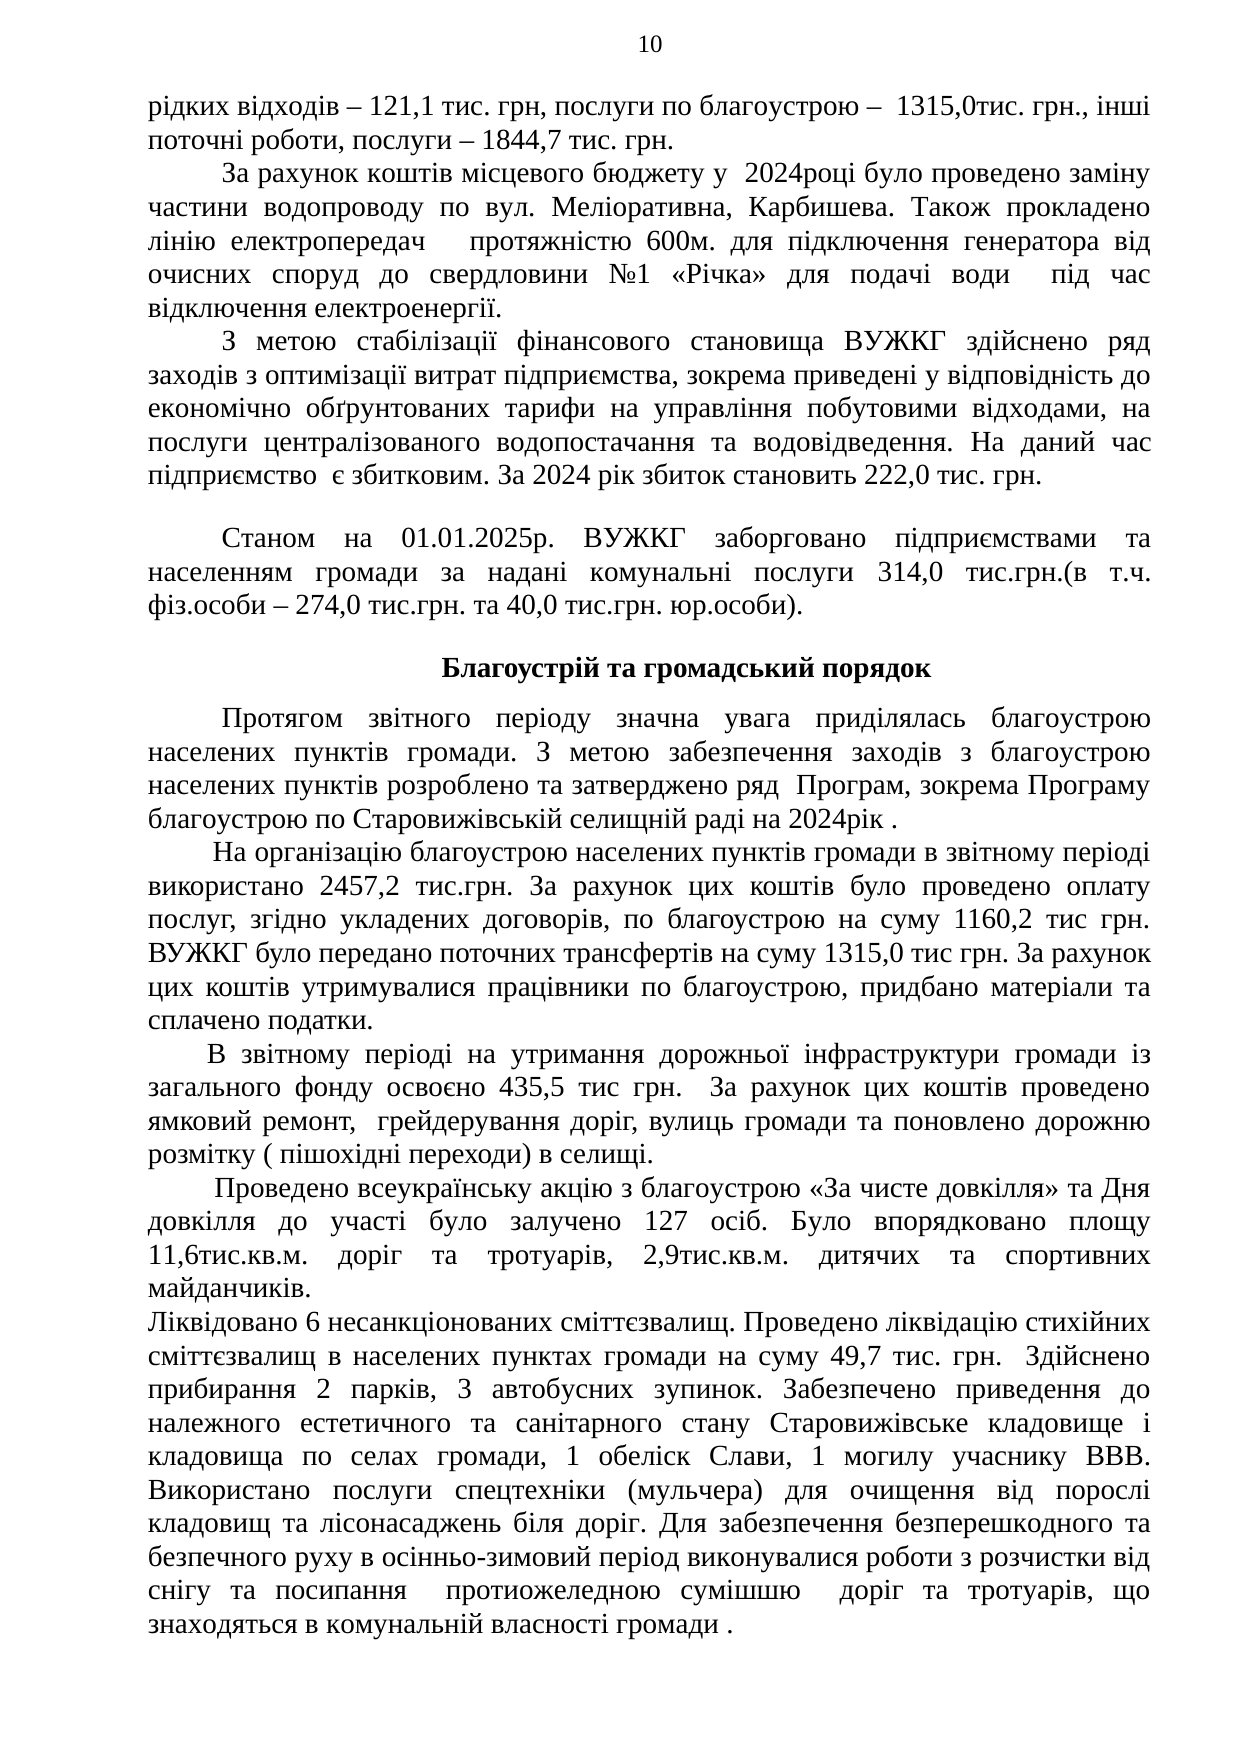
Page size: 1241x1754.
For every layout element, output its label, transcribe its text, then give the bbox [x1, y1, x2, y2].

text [148, 88, 1152, 156]
text В звітному періоді на утримання дорожньої інфраструктури громади із загального фонду освоєно 435,5 тис грн. За рахунок цих коштів проведено ямковий ремонт, грейдерування доріг, вулиць громади та поновлено дорожню розмітку ( пішохідні переходи) в селищі. [148, 1036, 1152, 1170]
text Благоустрій та громадський порядок [148, 650, 1152, 683]
text З метою стабілізації фінансового становища ВУЖКГ здійснено ряд заходів з оптимізації витрат підприємства, зокрема приведені у відповідність до економічно обґрунтованих тарифи на управління побутовими відходами, на послуги централізованого водопостачання та водовідведення. На даний час підприємство є збитковим. За 2024 рік збиток становить 222,0 тис. грн. [148, 323, 1152, 491]
text На організацію благоустрою населених пунктів громади в звітному періоді використано 2457,2 тис.грн. За рахунок цих коштів було проведено оплату послуг, згідно укладених договорів, по благоустрою на суму 1160,2 тис грн. ВУЖКГ було передано поточних трансфертів на суму 1315,0 тис грн. За рахунок цих коштів утримувалися працівники по благоустрою, придбано матеріали та сплачено податки. [148, 834, 1152, 1036]
text Проведено всеукраїнську акцію з благоустрою «За чисте довкілля» та Дня довкілля до участі було залучено 127 осіб. Було впорядковано площу 11,6тис.кв.м. доріг та тротуарів, 2,9тис.кв.м. дитячих та спортивних майданчиків. [148, 1170, 1152, 1304]
text Протягом звітного періоду значна увага приділялась благоустрою населених пунктів громади. З метою забезпечення заходів з благоустрою населених пунктів розроблено та затверджено ряд Програм, зокрема Програму благоустрою по Старовижівській селищній раді на 2024рік . [148, 700, 1152, 834]
text За рахунок коштів місцевого бюджету у 2024році було проведено заміну частини водопроводу по вул. Меліоративна, Карбишева. Також прокладено лінію електропередач протяжністю 600м. для підключення генератора від очисних споруд до свердловини №1 «Річка» для подачі води під час відключення електроенергії. [148, 156, 1152, 323]
text Станом на 01.01.2025р. ВУЖКГ заборговано підприємствами та населенням громади за надані комунальні послуги 314,0 тис.грн.(в т.ч. фіз.особи – 274,0 тис.грн. та 40,0 тис.грн. юр.особи). [148, 520, 1152, 621]
text Ліквідовано 6 несанкціонованих сміттєзвалищ. Проведено ліквідацію стихійних сміттєзвалищ в населених пунктах громади на суму 49,7 тис. грн. Здійснено прибирання 2 парків, 3 автобусних зупинок. Забезпечено приведення до належного естетичного та санітарного стану Старовижівське кладовище і кладовища по селах громади, 1 обеліск Слави, 1 могилу учаснику ВВВ. Використано послуги спецтехніки (мульчера) для очищення від порослі кладовищ та лісонасаджень біля доріг. Для забезпечення безперешкодного та безпечного руху в осінньо-зимовий період виконувалися роботи з розчистки від снігу та посипання протиожеледною сумішшю доріг та тротуарів, що знаходяться в комунальній власності громади . [148, 1304, 1152, 1639]
